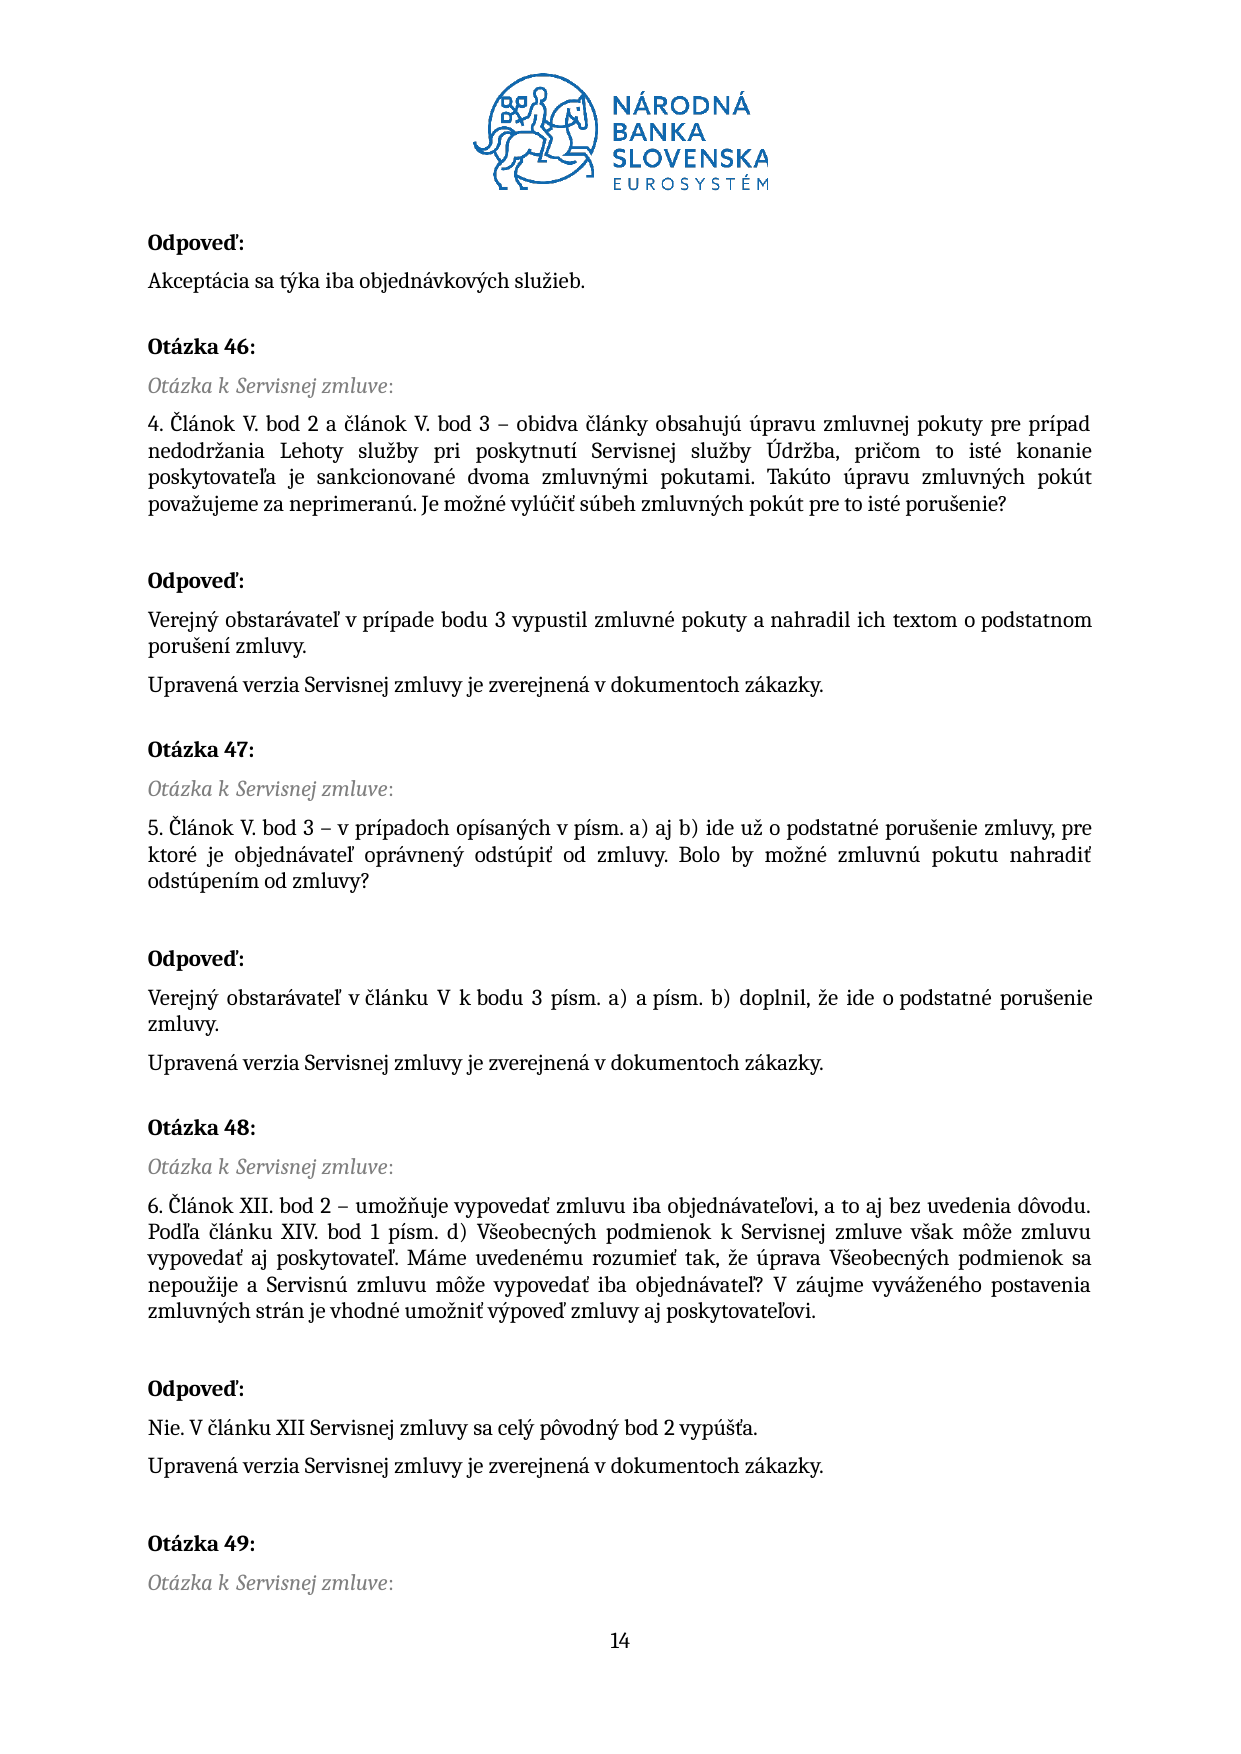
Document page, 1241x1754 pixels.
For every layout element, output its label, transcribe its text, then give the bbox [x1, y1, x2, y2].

text Otázka 48: [148, 1088, 1093, 1141]
text Otázka k Servisnej zmluve: [148, 372, 1093, 399]
text 6. Článok XII. bod 2 – umožňuje vypovedať zmluvu iba objednávateľovi, a to aj bez uvedenia dôvodu. Podľa článku XIV. bod 1 písm. d) Všeobecných podmienok k Servisnej zmluve však môže zmluvu vypovedať aj poskytovateľ. Máme uvedenému rozumieť tak, že úprava Všeobecných podmienok sa nepoužije a Servisnú zmluvu môže vypovedať iba objednávateľ? V záujme vyváženého postavenia zmluvných strán je vhodné umožniť výpoveď zmluvy aj poskytovateľovi. [148, 1192, 1093, 1324]
text Otázka k Servisnej zmluve: [148, 1570, 1093, 1596]
text Akceptácia sa týka iba objednávkových služieb. [148, 268, 1093, 295]
text Otázka k Servisnej zmluve: [148, 1153, 1093, 1180]
text Otázka 46: [148, 307, 1093, 360]
text Verejný obstarávateľ v prípade bodu 3 vypustil zmluvné pokuty a nahradil ich textom o podstatnom porušení zmluvy. [148, 607, 1093, 659]
text Odpoveď: [148, 568, 1093, 594]
text 5. Článok V. bod 3 – v prípadoch opísaných v písm. a) aj b) ide už o podstatné porušenie zmluvy, pre ktoré je objednávateľ oprávnený odstúpiť od zmluvy. Bolo by možné zmluvnú pokutu nahradiť odstúpením od zmluvy? [148, 815, 1093, 894]
text Verejný obstarávateľ v článku V k bodu 3 písm. a) a písm. b) doplnil, že ide o podstatné porušenie zmluvy. [148, 984, 1093, 1037]
text Odpoveď: [148, 1376, 1093, 1402]
text Otázka 47: [148, 711, 1093, 764]
text Otázka 49: [148, 1531, 1093, 1557]
text Otázka k Servisnej zmluve: [148, 776, 1093, 802]
text Upravená verzia Servisnej zmluvy je zverejnená v dokumentoch zákazky. [148, 672, 1093, 698]
text Upravená verzia Servisnej zmluvy je zverejnená v dokumentoch zákazky. [148, 1453, 1093, 1479]
text Upravená verzia Servisnej zmluvy je zverejnená v dokumentoch zákazky. [148, 1049, 1093, 1076]
text Odpoveď: [148, 229, 1093, 256]
text Nie. V článku XII Servisnej zmluvy sa celý pôvodný bod 2 vypúšťa. [148, 1414, 1093, 1441]
text 4. Článok V. bod 2 a článok V. bod 3 – obidva články obsahujú úpravu zmluvnej pokuty pre prípad nedodržania Lehoty služby pri poskytnutí Servisnej služby Údržba, pričom to isté konanie poskytovateľa je sankcionované dvoma zmluvnými pokutami. Takúto úpravu zmluvných pokút považujeme za neprimeranú. Je možné vylúčiť súbeh zmluvných pokút pre to isté porušenie? [148, 411, 1093, 517]
text Odpoveď: [148, 945, 1093, 972]
picture [472, 73, 768, 191]
